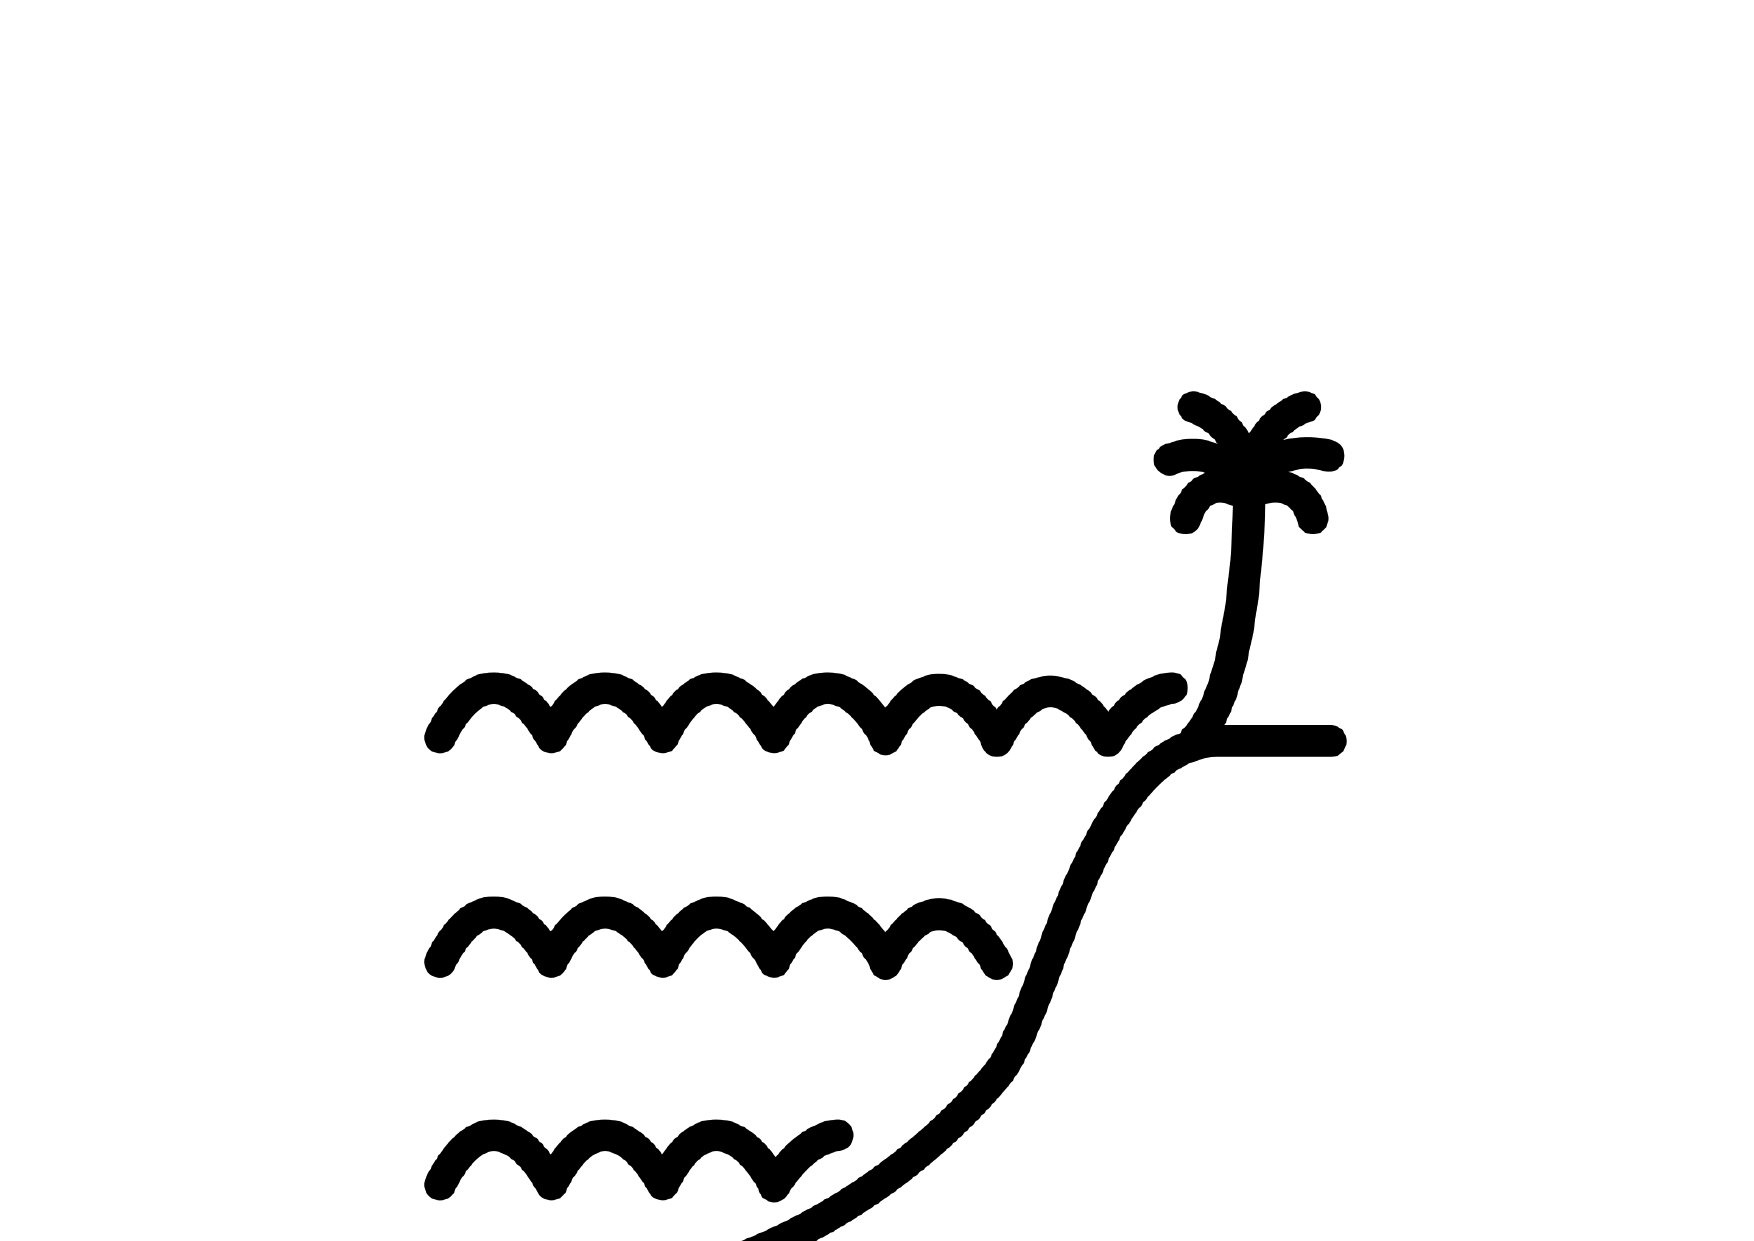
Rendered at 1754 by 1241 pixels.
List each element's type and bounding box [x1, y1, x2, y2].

picture [376, 343, 1394, 1241]
